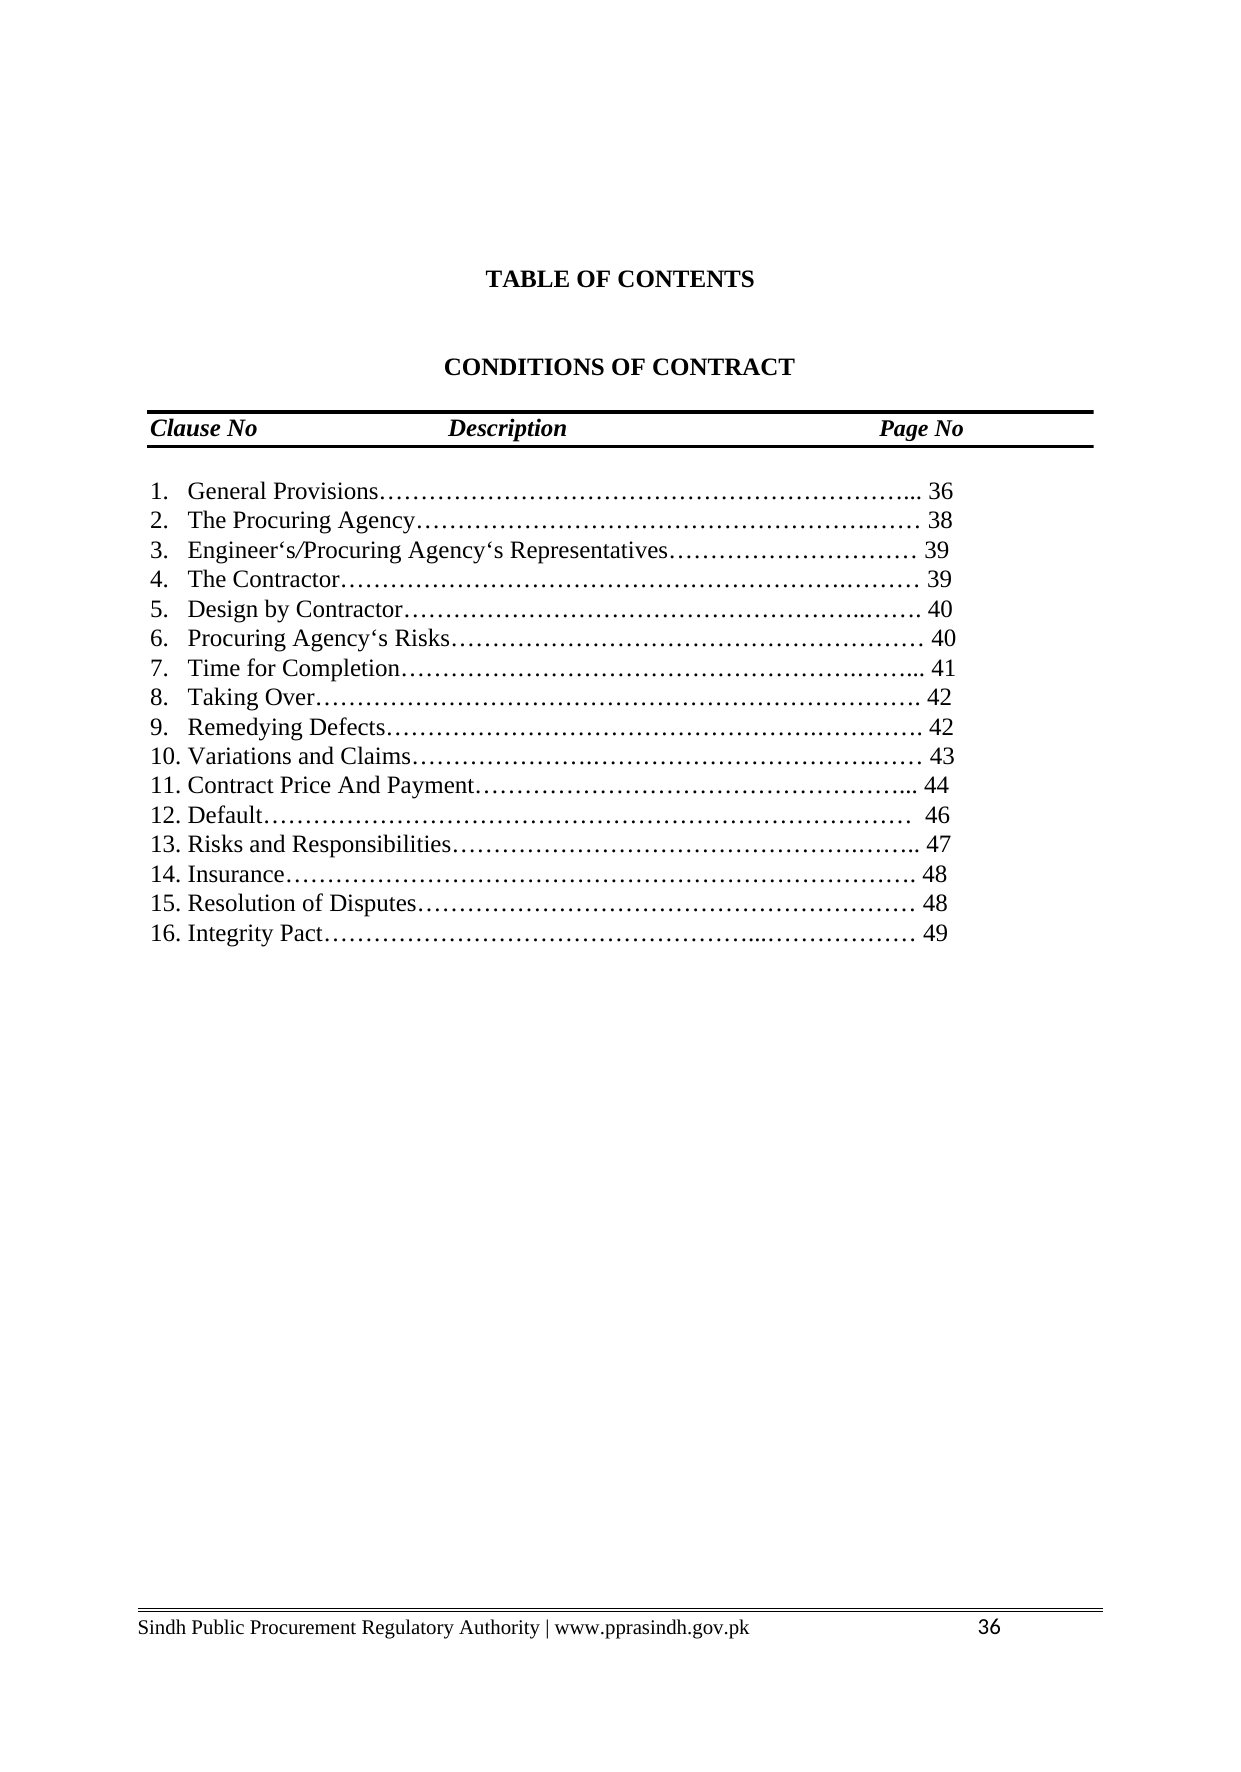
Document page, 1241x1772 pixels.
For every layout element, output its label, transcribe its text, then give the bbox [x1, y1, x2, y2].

list General Provisions………………………………………………………... 36 [150, 476, 1103, 504]
list Variations and Claims………………….…………………………….…… 43 [150, 741, 1103, 770]
text CONDITIONS OF CONTRACT [444, 352, 1103, 381]
list Insurance…………………………………………………………………. 48 [150, 859, 1103, 888]
list The Contractor…………………………………………………….……… 39 [150, 564, 1103, 593]
list Resolution of Disputes…………………………………………………… 48 [150, 888, 1103, 917]
list Design by Contractor………………………………………………..……. 40 [150, 594, 1103, 622]
list Taking Over………………………………………………………………. 42 [150, 682, 1103, 711]
list Risks and Responsibilities………………………………………….…….. 47 [150, 829, 1103, 858]
list Integrity Pact……………………………………………...……………… 49 [150, 918, 1103, 947]
list Engineer‘s/Procuring Agency‘s Representatives………………………… 39 [150, 535, 1103, 563]
list Contract Price And Payment……………………………………………... 44 [150, 771, 1103, 799]
list Remedying Defects…………………………………………….…………. 42 [150, 712, 1103, 740]
text TABLE OF CONTENTS [485, 264, 1103, 292]
picture [147, 410, 1094, 414]
list Time for Completion……………………………………………….……... 41 [150, 653, 1103, 681]
list The Procuring Agency……………………………………………….…… 38 [150, 505, 1103, 534]
text Clause No Description Page No [150, 414, 1103, 443]
list Procuring Agency‘s Risks………………………………………………… 40 [150, 623, 1103, 652]
list Default…………………………………………………………………… 46 [150, 800, 1103, 829]
